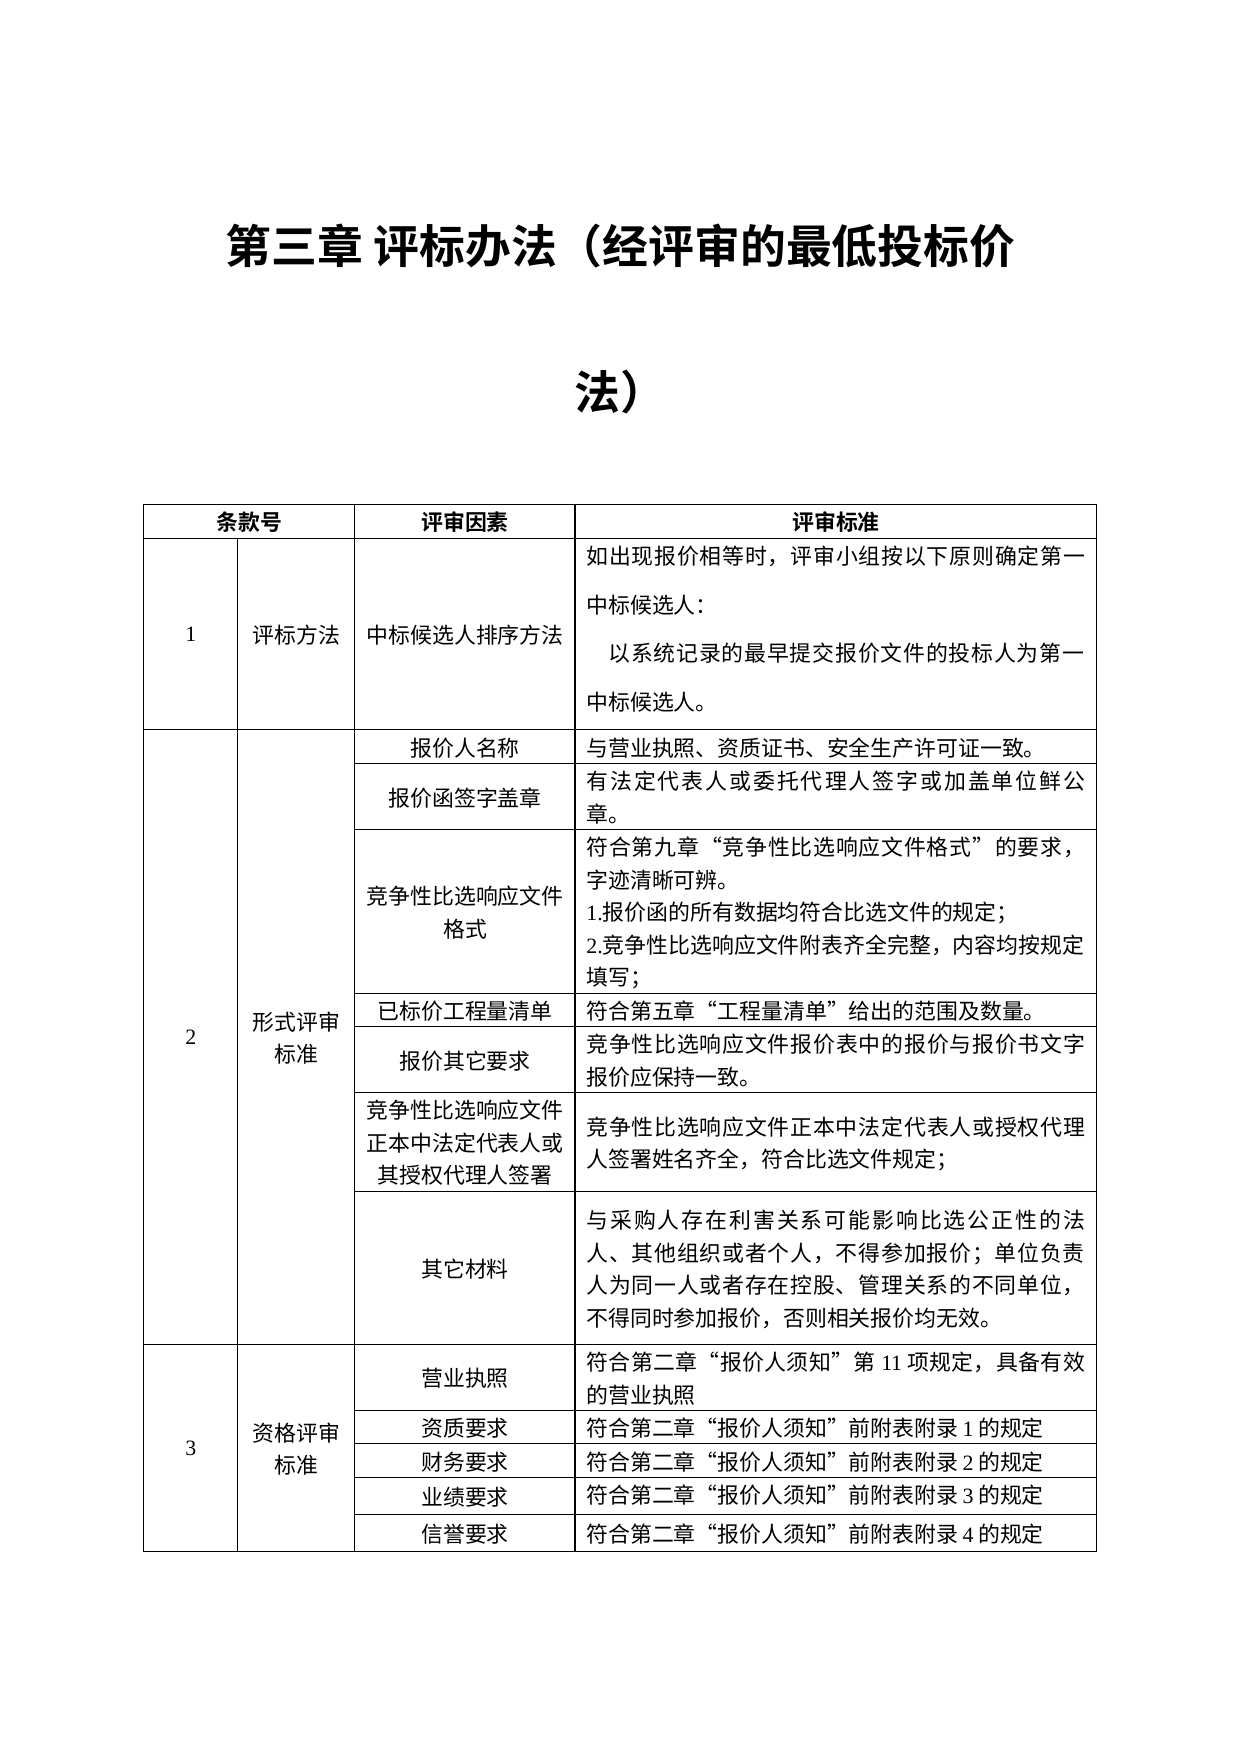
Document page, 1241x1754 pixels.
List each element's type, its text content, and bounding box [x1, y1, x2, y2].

table_cell 竞争性比选响应文件正本中法定代表人或其授权代理人签署 [355, 1093, 574, 1191]
table_cell 符合第二章“报价人须知”前附表附录4的规定 [576, 1515, 1096, 1551]
table_cell 报价函签字盖章 [355, 764, 574, 829]
table_cell 其它材料 [355, 1192, 574, 1344]
table_header 条款号 [144, 505, 354, 537]
subtitle 第三章 评标办法（经评审的最低投标价法） [187, 194, 1053, 438]
table_cell 如出现报价相等时，评审小组按以下原则确定第一中标候选人： 以系统记录的最早提交报价文件的投标人为第一中标候选人。 [576, 539, 1096, 729]
table_cell 3 [144, 1345, 237, 1551]
table_cell 1 [144, 539, 237, 729]
table_cell 与采购人存在利害关系可能影响比选公正性的法人、其他组织或者个人，不得参加报价；单位负责人为同一人或者存在控股、管理关系的不同单位，不得同时参加报价，否则相关报价均无效。 [576, 1192, 1096, 1344]
table_cell 报价人名称 [355, 730, 574, 763]
table_cell 财务要求 [355, 1444, 574, 1477]
table_cell 评标方法 [238, 539, 354, 729]
table_cell 符合第二章“报价人须知”第11项规定，具备有效的营业执照 [576, 1345, 1096, 1410]
table_cell 竞争性比选响应文件报价表中的报价与报价书文字报价应保持一致。 [576, 1027, 1096, 1092]
table_cell 与营业执照、资质证书、安全生产许可证一致。 [576, 730, 1096, 763]
table_cell 资质要求 [355, 1411, 574, 1443]
table_cell 符合第二章“报价人须知”前附表附录3的规定 [576, 1478, 1096, 1514]
table_cell 竞争性比选响应文件格式 [355, 830, 574, 992]
table_cell 中标候选人排序方法 [355, 539, 574, 729]
table_cell 有法定代表人或委托代理人签字或加盖单位鲜公章。 [576, 764, 1096, 829]
table_cell 已标价工程量清单 [355, 994, 574, 1026]
table_cell 2 [144, 730, 237, 1344]
table_cell 竞争性比选响应文件正本中法定代表人或授权代理人签署姓名齐全，符合比选文件规定； [576, 1093, 1096, 1191]
table_cell 资格评审标准 [238, 1345, 354, 1551]
table_cell 报价其它要求 [355, 1027, 574, 1092]
table_cell 符合第九章“竞争性比选响应文件格式”的要求，字迹清晰可辨。 1.报价函的所有数据均符合比选文件的规定； 2.竞争性比选响应文件附表齐全完整，内容均按规定填写； [576, 830, 1096, 992]
table_header 评审因素 [355, 505, 574, 537]
table_cell 营业执照 [355, 1345, 574, 1410]
table_cell 形式评审标准 [238, 730, 354, 1344]
table_cell 符合第二章“报价人须知”前附表附录2的规定 [576, 1444, 1096, 1477]
table_cell 信誉要求 [355, 1515, 574, 1551]
table_cell 业绩要求 [355, 1478, 574, 1514]
table_header 评审标准 [576, 505, 1096, 537]
table_cell 符合第五章“工程量清单”给出的范围及数量。 [576, 994, 1096, 1026]
table_cell 符合第二章“报价人须知”前附表附录1的规定 [576, 1411, 1096, 1443]
